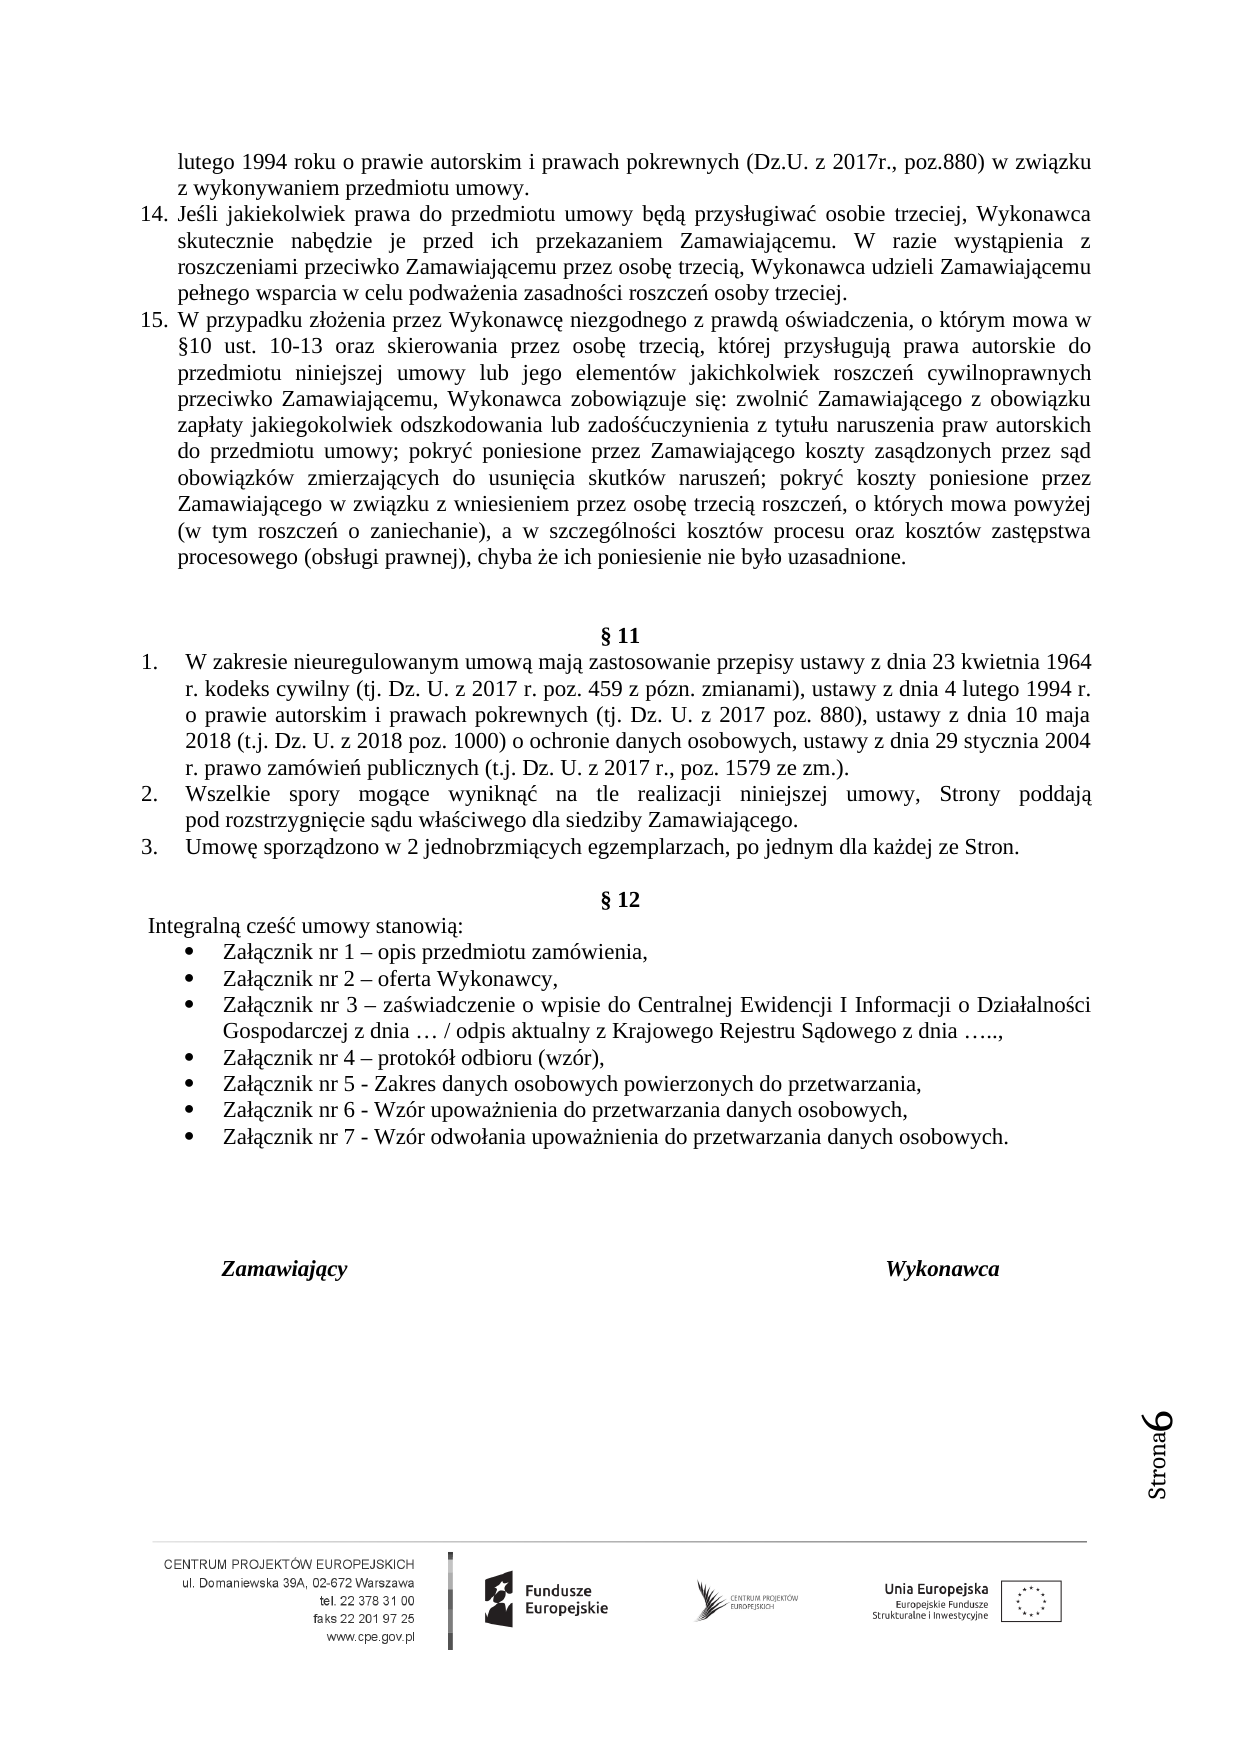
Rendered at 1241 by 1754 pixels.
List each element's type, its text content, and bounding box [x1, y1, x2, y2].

list Załącznik nr 1 – opis przedmiotu zamówienia, [185, 938, 1093, 965]
list Umowę sporządzono w 2 jednobrzmiących egzemplarzach, po jednym dla każdej ze Stron. [141, 833, 1093, 859]
list Załącznik nr 5 - Zakres danych osobowych powierzonych do przetwarzania, [185, 1070, 1093, 1096]
list W przypadku złożenia przez Wykonawcę niezgodnego z prawdą oświadczenia, o którym mowa w §10 ust. 10-13 oraz skierowania przez osobę trzecią, której przysługują prawa autorskie do przedmiotu niniejszej umowy lub jego elementów jakichkolwiek roszczeń cywilnoprawnych przeciwko Zamawiającemu, Wykonawca zobowiązuje się: zwolnić Zamawiającego z obowiązku zapłaty jakiegokolwiek odszkodowania lub zadośćuczynienia z tytułu naruszenia praw autorskich do przedmiotu umowy; pokryć poniesione przez Zamawiającego koszty zasądzonych przez sąd obowiązków zmierzających do usunięcia skutków naruszeń; pokryć koszty poniesione przez Zamawiającego w związku z wniesieniem przez osobę trzecią roszczeń, o których mowa powyżej (w tym roszczeń o zaniechanie), a w szczególności kosztów procesu oraz kosztów zastępstwa procesowego (obsługi prawnej), chyba że ich poniesienie nie było uzasadnione. [140, 306, 1093, 569]
list Załącznik nr 7 - Wzór odwołania upoważnienia do przetwarzania danych osobowych. [185, 1123, 1093, 1149]
picture [147, 1536, 1092, 1655]
text § 11 [148, 622, 1093, 648]
list Załącznik nr 2 – oferta Wykonawcy, [185, 965, 1093, 991]
text § 12 [148, 886, 1093, 912]
list Załącznik nr 4 – protokół odbioru (wzór), [185, 1044, 1093, 1070]
list W zakresie nieuregulowanym umową mają zastosowanie przepisy ustawy z dnia 23 kwietnia 1964 r. kodeks cywilny (tj. Dz. U. z 2017 r. poz. 459 z pózn. zmianami), ustawy z dnia 4 lutego 1994 r. o prawie autorskim i prawach pokrewnych (tj. Dz. U. z 2017 poz. 880), ustawy z dnia 10 maja 2018 (t.j. Dz. U. z 2018 poz. 1000) o ochronie danych osobowych, ustawy z dnia 29 stycznia 2004 r. prawo zamówień publicznych (t.j. Dz. U. z 2017 r., poz. 1579 ze zm.). [141, 648, 1093, 780]
list Wszelkie spory mogące wyniknąć na tle realizacji niniejszej umowy, Strony poddają pod rozstrzygnięcie sądu właściwego dla siedziby Zamawiającego. [141, 780, 1093, 833]
list Załącznik nr 6 - Wzór upoważnienia do przetwarzania danych osobowych, [185, 1096, 1093, 1123]
list Załącznik nr 3 – zaświadczenie o wpisie do Centralnej Ewidencji I Informacji o Działalności Gospodarczej z dnia … / odpis aktualny z Krajowego Rejestru Sądowego z dnia ….., [185, 991, 1093, 1044]
text Zamawiający Wykonawca [148, 1254, 1093, 1281]
text Integralną cześć umowy stanowią: [148, 912, 1093, 938]
list Jeśli jakiekolwiek prawa do przedmiotu umowy będą przysługiwać osobie trzeciej, Wykonawca skutecznie nabędzie je przed ich przekazaniem Zamawiającemu. W razie wystąpienia z roszczeniami przeciwko Zamawiającemu przez osobę trzecią, Wykonawca udzieli Zamawiającemu pełnego wsparcia w celu podważenia zasadności roszczeń osoby trzeciej. [140, 200, 1093, 306]
